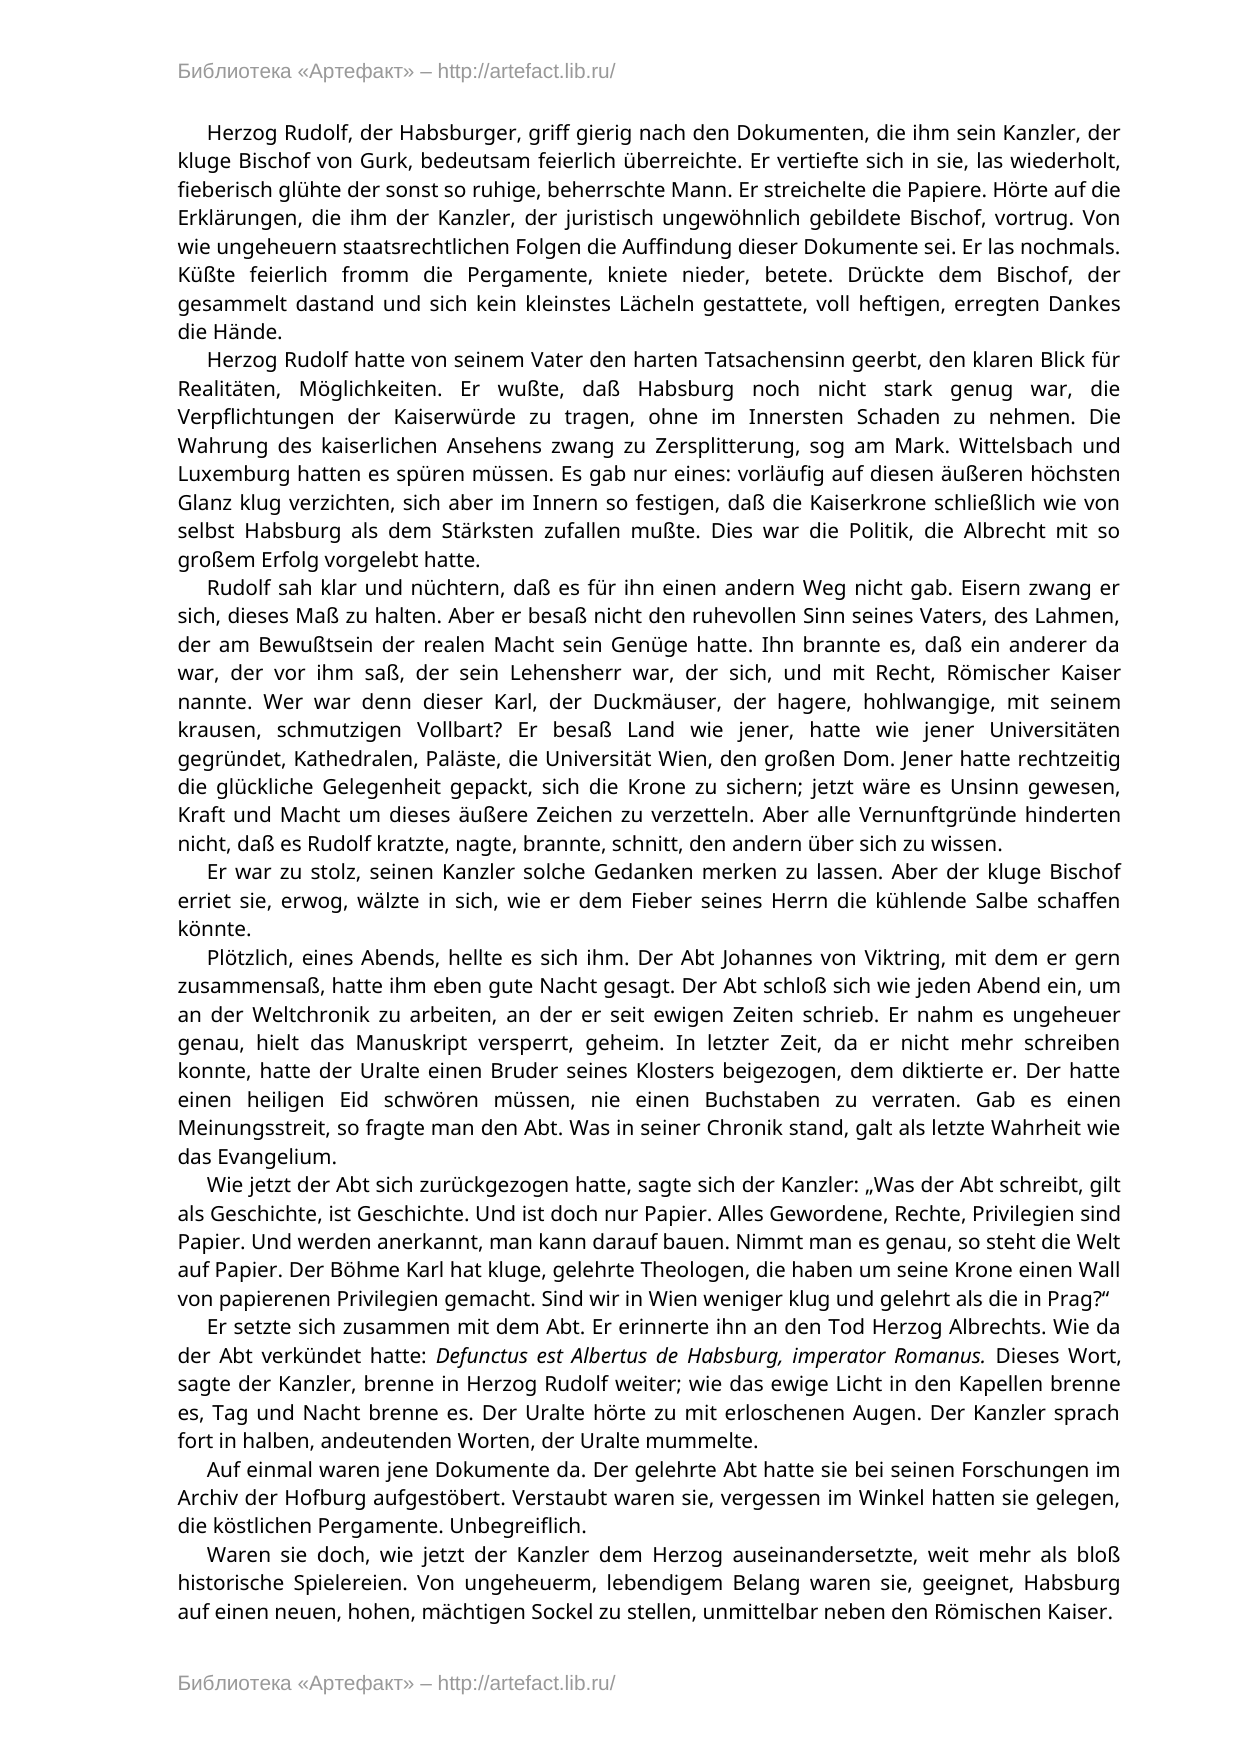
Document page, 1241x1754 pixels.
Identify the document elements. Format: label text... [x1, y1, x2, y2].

text Herzog Rudolf hatte von seinem Vater den harten Tatsachensinn geerbt, den klaren Blick für Realitäten, Möglichkeiten. Er wußte, daß Habsburg noch nicht stark genug war, die Verpflichtungen der Kaiserwürde zu tragen, ohne im Innersten Schaden zu nehmen. Die Wahrung des kaiserlichen Ansehens zwang zu Zersplitterung, sog am Mark. Wittelsbach und Luxemburg hatten es spüren müssen. Es gab nur eines: vorläufig auf diesen äußeren höchsten Glanz klug verzichten, sich aber im Innern so festigen, daß die Kaiserkrone schließlich wie von selbst Habsburg als dem Stärksten zufallen mußte. Dies war die Politik, die Albrecht mit so großem Erfolg vorgelebt hatte. [177, 346, 1122, 573]
text Er war zu stolz, seinen Kanzler solche Gedanken merken zu lassen. Aber der kluge Bischof erriet sie, erwog, wälzte in sich, wie er dem Fieber seines Herrn die kühlende Salbe schaffen könnte. [177, 857, 1122, 943]
text Waren sie doch, wie jetzt der Kanzler dem Herzog auseinandersetzte, weit mehr als bloß historische Spielereien. Von ungeheuerm, lebendigem Belang waren sie, geeignet, Habsburg auf einen neuen, hohen, mächtigen Sockel zu stellen, unmittelbar neben den Römischen Kaiser. [177, 1540, 1122, 1625]
text Plötzlich, eines Abends, hellte es sich ihm. Der Abt Johannes von Viktring, mit dem er gern zusammensaß, hatte ihm eben gute Nacht gesagt. Der Abt schloß sich wie jeden Abend ein, um an der Weltchronik zu arbeiten, an der er seit ewigen Zeiten schrieb. Er nahm es ungeheuer genau, hielt das Manuskript versperrt, geheim. In letzter Zeit, da er nicht mehr schreiben konnte, hatte der Uralte einen Bruder seines Klosters beigezogen, dem diktierte er. Der hatte einen heiligen Eid schwören müssen, nie einen Buchstaben zu verraten. Gab es einen Meinungsstreit, so fragte man den Abt. Was in seiner Chronik stand, galt als letzte Wahrheit wie das Evangelium. [177, 943, 1122, 1170]
text Wie jetzt der Abt sich zurückgezogen hatte, sagte sich der Kanzler: „Was der Abt schreibt, gilt als Geschichte, ist Geschichte. Und ist doch nur Papier. Alles Gewordene, Rechte, Privilegien sind Papier. Und werden anerkannt, man kann darauf bauen. Nimmt man es genau, so steht die Welt auf Papier. Der Böhme Karl hat kluge, gelehrte Theologen, die haben um seine Krone einen Wall von papierenen Privilegien gemacht. Sind wir in Wien weniger klug und gelehrt als die in Prag?“ [177, 1170, 1122, 1312]
text Rudolf sah klar und nüchtern, daß es für ihn einen andern Weg nicht gab. Eisern zwang er sich, dieses Maß zu halten. Aber er besaß nicht den ruhevollen Sinn seines Vaters, des Lahmen, der am Bewußtsein der realen Macht sein Genüge hatte. Ihn brannte es, daß ein anderer da war, der vor ihm saß, der sein Lehensherr war, der sich, und mit Recht, Römischer Kaiser nannte. Wer war denn dieser Karl, der Duckmäuser, der hagere, hohlwangige, mit seinem krausen, schmutzigen Vollbart? Er besaß Land wie jener, hatte wie jener Universitäten gegründet, Kathedralen, Paläste, die Universität Wien, den großen Dom. Jener hatte rechtzeitig die glückliche Gelegenheit gepackt, sich die Krone zu sichern; jetzt wäre es Unsinn gewesen, Kraft und Macht um dieses äußere Zeichen zu verzetteln. Aber alle Vernunftgründe hinderten nicht, daß es Rudolf kratzte, nagte, brannte, schnitt, den andern über sich zu wissen. [177, 573, 1122, 857]
text Herzog Rudolf, der Habsburger, griff gierig nach den Dokumenten, die ihm sein Kanzler, der kluge Bischof von Gurk, bedeutsam feierlich überreichte. Er vertiefte sich in sie, las wiederholt, fieberisch glühte der sonst so ruhige, beherrschte Mann. Er streichelte die Papiere. Hörte auf die Erklärungen, die ihm der Kanzler, der juristisch ungewöhnlich gebildete Bischof, vortrug. Von wie ungeheuern staatsrechtlichen Folgen die Auffindung dieser Dokumente sei. Er las nochmals. Küßte feierlich fromm die Pergamente, kniete nieder, betete. Drückte dem Bischof, der gesammelt dastand und sich kein kleinstes Lächeln gestattete, voll heftigen, erregten Dankes die Hände. [177, 118, 1122, 346]
text Er setzte sich zusammen mit dem Abt. Er erinnerte ihn an den Tod Herzog Albrechts. Wie da der Abt verkündet hatte: Defunctus est Albertus de Habsburg, imperator Romanus. Dieses Wort, sagte der Kanzler, brenne in Herzog Rudolf weiter; wie das ewige Licht in den Kapellen brenne es, Tag und Nacht brenne es. Der Uralte hörte zu mit erloschenen Augen. Der Kanzler sprach fort in halben, andeutenden Worten, der Uralte mummelte. [177, 1312, 1122, 1455]
text Auf einmal waren jene Dokumente da. Der gelehrte Abt hatte sie bei seinen Forschungen im Archiv der Hofburg aufgestöbert. Verstaubt waren sie, vergessen im Winkel hatten sie gelegen, die köstlichen Pergamente. Unbegreiflich. [177, 1455, 1122, 1540]
